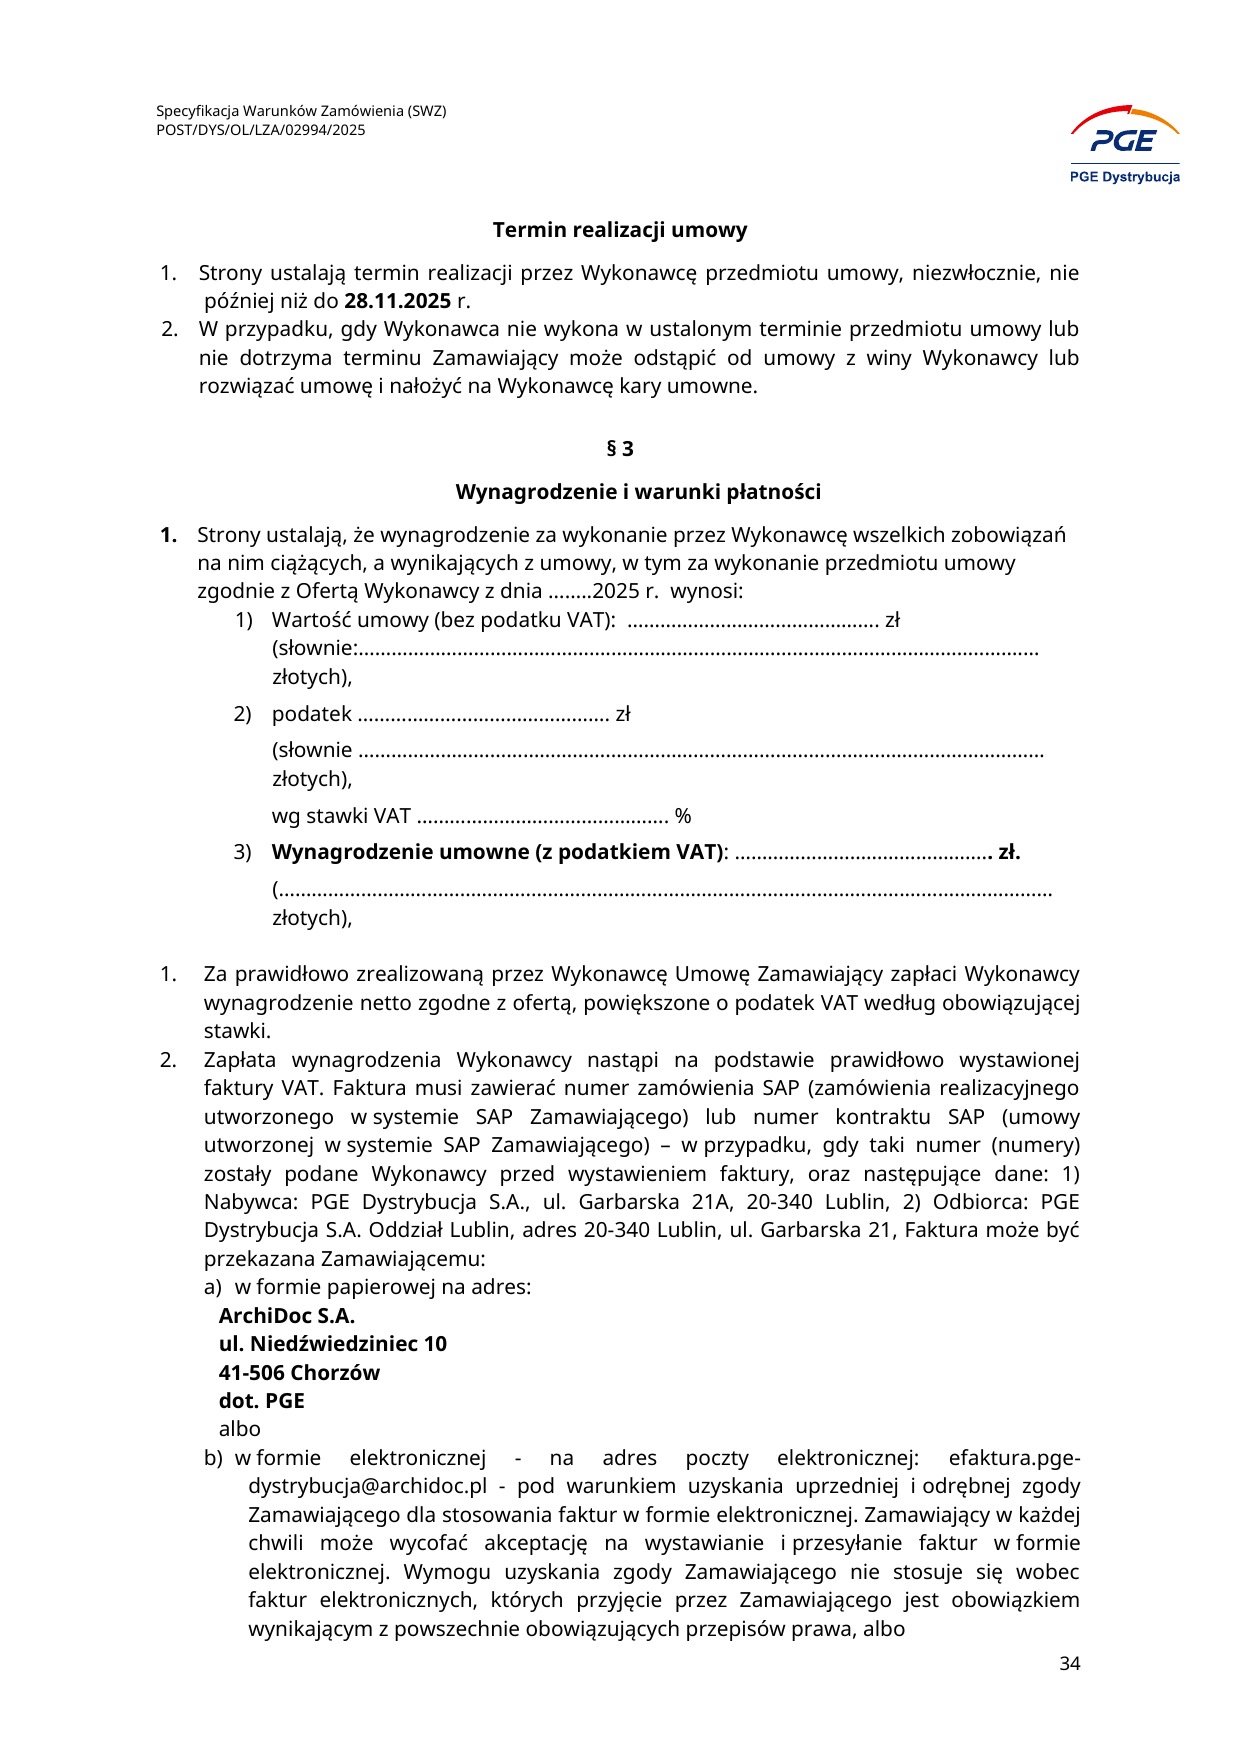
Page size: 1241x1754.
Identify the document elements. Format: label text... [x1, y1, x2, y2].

list Strony ustalają termin realizacji przez Wykonawcę przedmiotu umowy, niezwłocznie, nie później niż do 28.11.2025 r. [159, 258, 1081, 314]
text dot. PGE [218, 1386, 1081, 1414]
list w formie papierowej na adres: [204, 1272, 1081, 1301]
list Zapłata wynagrodzenia Wykonawcy nastąpi na podstawie prawidłowo wystawionej faktury VAT. Faktura musi zawierać numer zamówienia SAP (zamówienia realizacyjnego utworzonego w systemie SAP Zamawiającego) lub numer kontraktu SAP (umowy utworzonej w systemie SAP Zamawiającego) – w przypadku, gdy taki numer (numery) zostały podane Wykonawcy przed wystawieniem faktury, oraz następujące dane: 1) Nabywca: PGE Dystrybucja S.A., ul. Garbarska 21A, 20-340 Lublin, 2) Odbiorca: PGE Dystrybucja S.A. Oddział Lublin, adres 20-340 Lublin, ul. Garbarska 21, Faktura może być przekazana Zamawiającemu: [159, 1045, 1081, 1272]
list Strony ustalają, że wynagrodzenie za wykonanie przez Wykonawcę wszelkich zobowiązań na nim ciążących, a wynikających z umowy, w tym za wykonanie przedmiotu umowy zgodnie z Ofertą Wykonawcy z dnia ……..2025 r. wynosi: [159, 520, 1081, 605]
text wg stawki VAT ………………………………………. % [272, 801, 1081, 829]
list Wartość umowy (bez podatku VAT): ………………………………………. zł [234, 605, 1081, 633]
list W przypadku, gdy Wykonawca nie wykona w ustalonym terminie przedmiotu umowy lub nie dotrzyma terminu Zamawiający może odstąpić od umowy z winy Wykonawcy lub rozwiązać umowę i nałożyć na Wykonawcę kary umowne. [161, 314, 1081, 400]
text 2) podatek ………………………………………. zł [233, 699, 1081, 727]
text (……………………………………….……………………………………….………………….………………………złotych), [272, 874, 1081, 931]
text § 3 [159, 434, 1081, 463]
text Termin realizacji umowy [159, 215, 1081, 243]
text 3) Wynagrodzenie umowne (z podatkiem VAT): ……………………………………….. zł. [233, 837, 1081, 866]
text ul. Niedźwiedziniec 10 [218, 1329, 1081, 1358]
text 41-506 Chorzów [218, 1358, 1081, 1386]
list Za prawidłowo zrealizowaną przez Wykonawcę Umowę Zamawiający zapłaci Wykonawcy wynagrodzenie netto zgodne z ofertą, powiększone o podatek VAT według obowiązującej stawki. [159, 959, 1081, 1045]
text ArchiDoc S.A. [218, 1301, 1081, 1329]
text (słownie:……………………………………….…………………………………………………………..…….… złotych), [272, 633, 1081, 690]
text albo [218, 1414, 1081, 1443]
text Wynagrodzenie i warunki płatności [197, 477, 1081, 506]
list w formie elektronicznej - na adres poczty elektronicznej: efaktura.pge-dystrybucja@archidoc.pl - pod warunkiem uzyskania uprzedniej i odrębnej zgody Zamawiającego dla stosowania faktur w formie elektronicznej. Zamawiający w każdej chwili może wycofać akceptację na wystawianie i przesyłanie faktur w formie elektronicznej. Wymogu uzyskania zgody Zamawiającego nie stosuje się wobec faktur elektronicznych, których przyjęcie przez Zamawiającego jest obowiązkiem wynikającym z powszechnie obowiązujących przepisów prawa, albo [204, 1443, 1081, 1642]
text (słownie ……………………………………….……………………………………….…………………………… złotych), [272, 736, 1081, 792]
